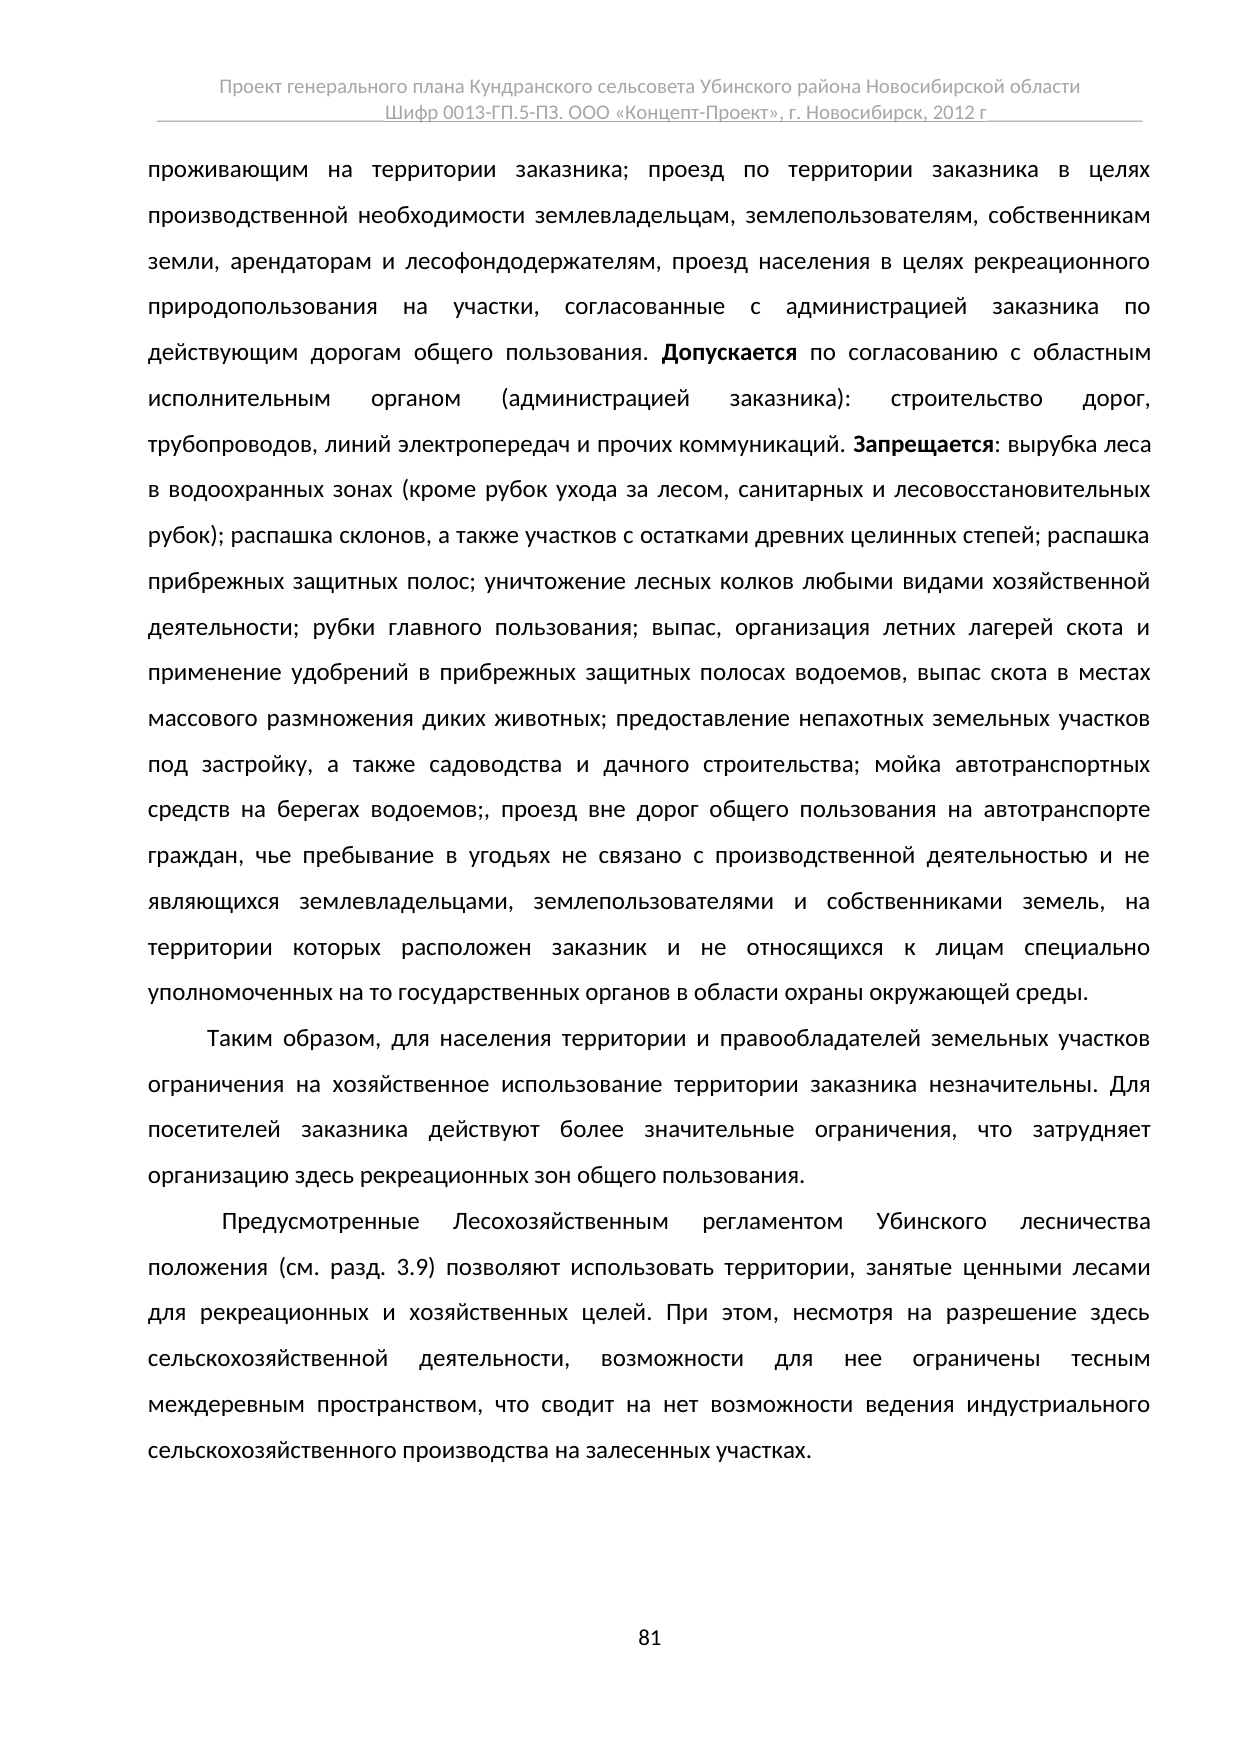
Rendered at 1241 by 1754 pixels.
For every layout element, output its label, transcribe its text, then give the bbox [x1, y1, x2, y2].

text Таким образом, для населения территории и правообладателей земельных участков ограничения на хозяйственное использование территории заказника незначительны. Для посетителей заказника действуют более значительные ограничения, что затрудняет организацию здесь рекреационных зон общего пользования. [148, 1022, 1152, 1190]
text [148, 153, 1152, 1007]
text Предусмотренные Лесохозяйственным регламентом Убинского лесничества положения (см. разд. 3.9) позволяют использовать территории, занятые ценными лесами для рекреационных и хозяйственных целей. При этом, несмотря на разрешение здесь сельскохозяйственной деятельности, возможности для нее ограничены тесным междеревным пространством, что сводит на нет возможности ведения индустриального сельскохозяйственного производства на залесенных участках. [148, 1205, 1152, 1464]
